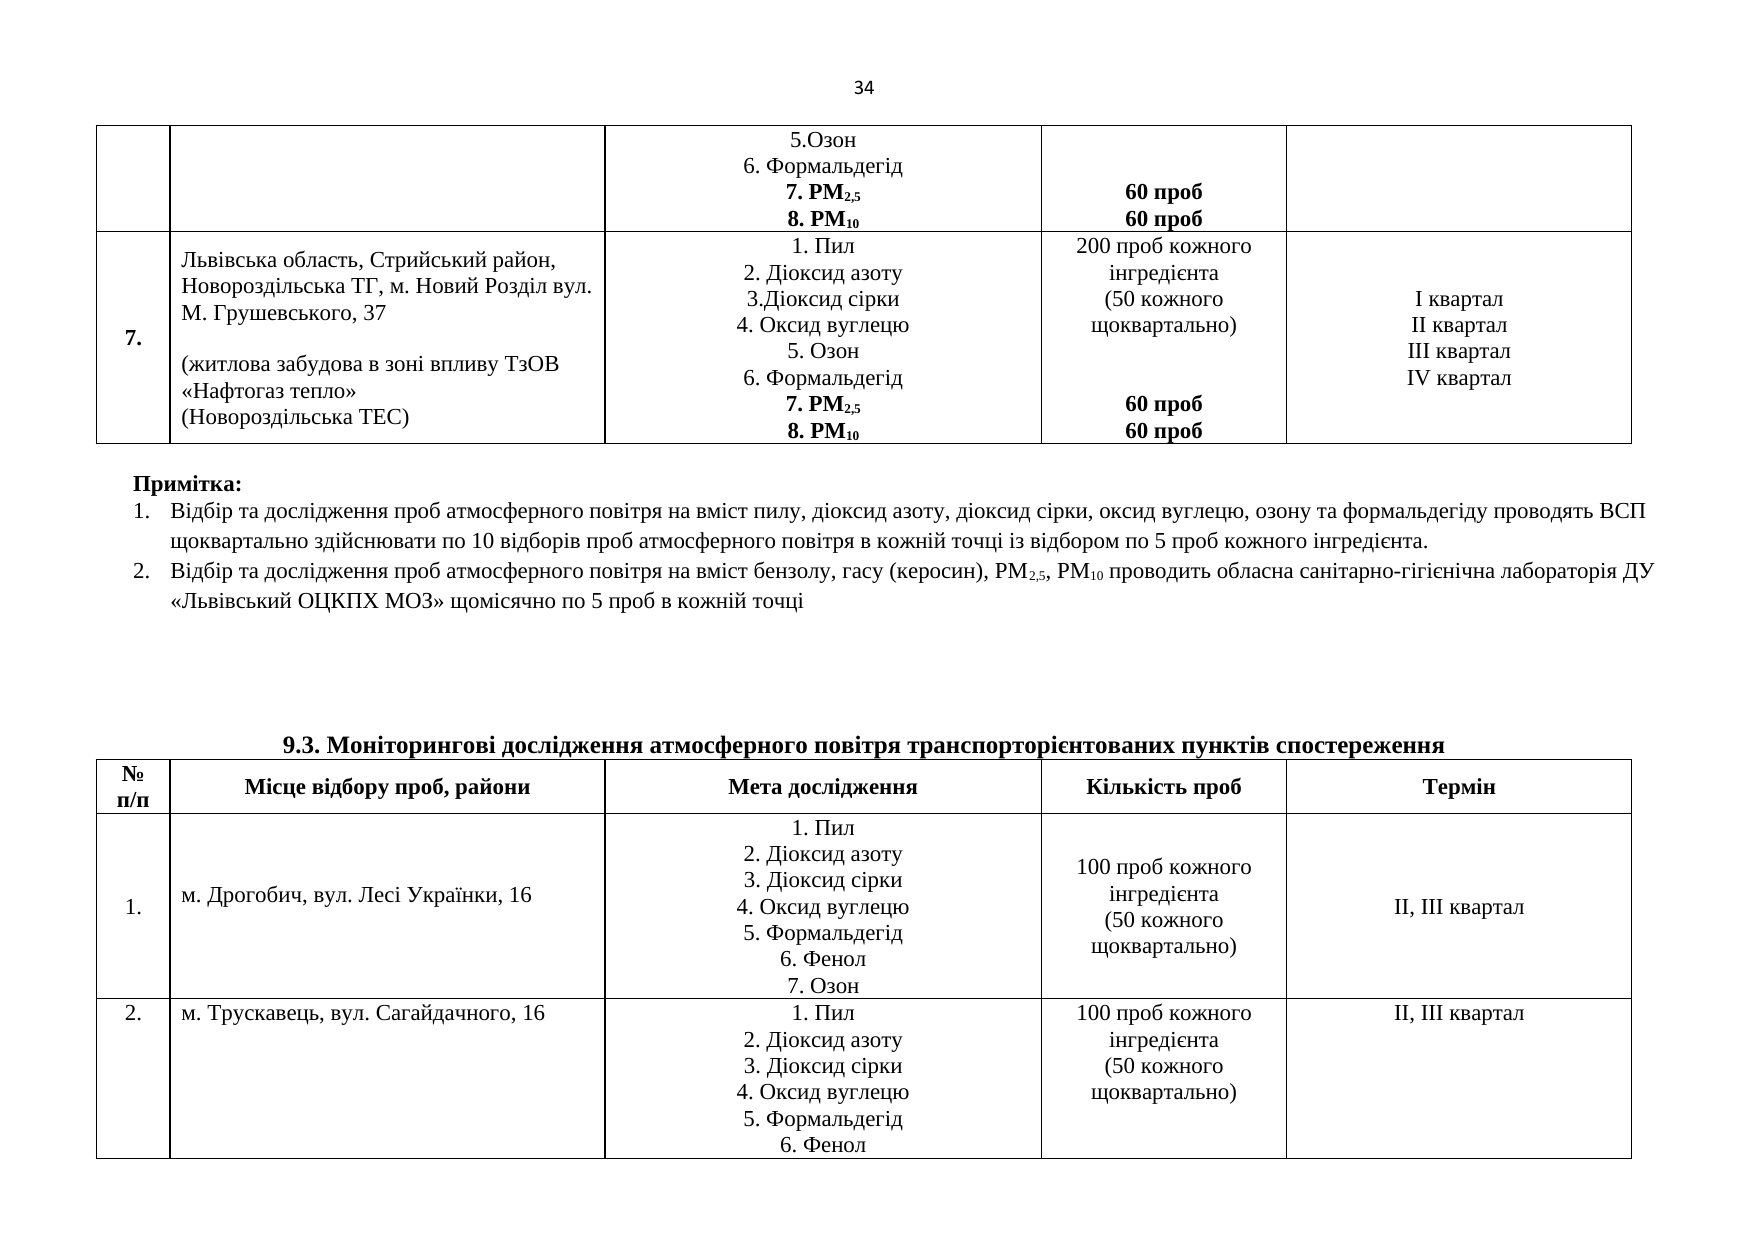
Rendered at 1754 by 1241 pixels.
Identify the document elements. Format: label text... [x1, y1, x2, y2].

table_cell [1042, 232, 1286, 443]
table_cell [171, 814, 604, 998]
text 9.3. Моніторингові дослідження атмосферного повітря транспорторієнтованих пунктів спостереження [59, 730, 1669, 759]
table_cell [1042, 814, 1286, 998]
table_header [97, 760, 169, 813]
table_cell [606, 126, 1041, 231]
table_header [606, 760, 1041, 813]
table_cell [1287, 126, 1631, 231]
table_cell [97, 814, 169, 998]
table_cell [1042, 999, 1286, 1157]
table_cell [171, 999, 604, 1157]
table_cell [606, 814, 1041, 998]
text Примітка: [59, 470, 1669, 497]
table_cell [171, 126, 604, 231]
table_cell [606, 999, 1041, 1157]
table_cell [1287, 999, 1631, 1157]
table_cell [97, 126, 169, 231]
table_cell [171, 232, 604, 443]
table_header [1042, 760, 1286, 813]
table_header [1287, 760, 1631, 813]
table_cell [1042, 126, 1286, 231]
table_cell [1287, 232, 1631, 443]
list Відбір та дослідження проб атмосферного повітря на вміст бензолу, гасу (керосин), РМ2,5, РМ10 проводить обласна санітарно-гігієнічна лабораторія ДУ «Львівський ОЦКПХ МОЗ» щомісячно по 5 проб в кожній точці [133, 557, 1669, 614]
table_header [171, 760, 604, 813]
list Відбір та дослідження проб атмосферного повітря на вміст пилу, діоксид азоту, діоксид сірки, оксид вуглецю, озону та формальдегіду проводять ВСП щоквартально здійснювати по 10 відборів проб атмосферного повітря в кожній точці із відбором по 5 проб кожного інгредієнта. [133, 497, 1669, 553]
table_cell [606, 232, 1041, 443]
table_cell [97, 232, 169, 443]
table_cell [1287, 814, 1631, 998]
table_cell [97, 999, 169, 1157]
